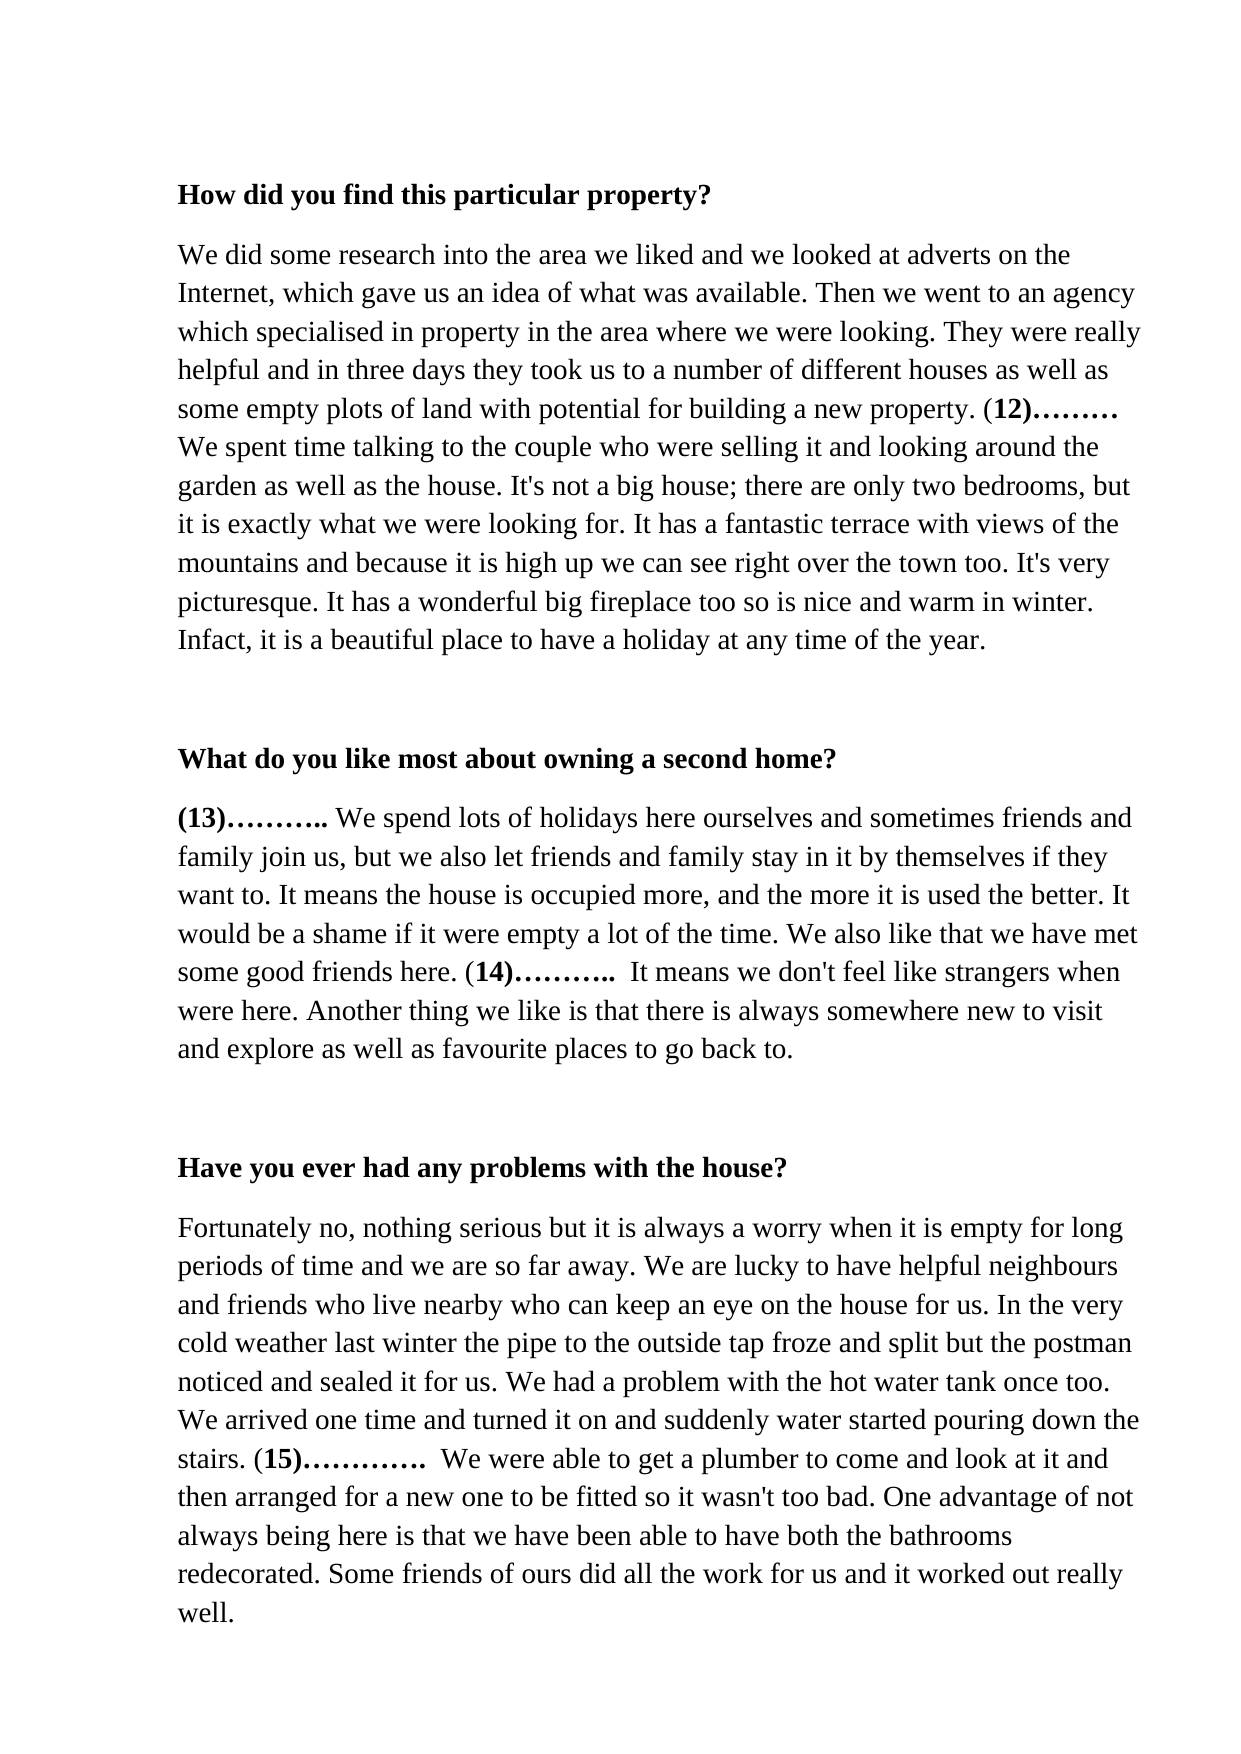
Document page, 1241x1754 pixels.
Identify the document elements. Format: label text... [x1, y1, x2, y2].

text What do you like most about owning a second home? [177, 741, 1152, 774]
text Have you ever had any problems with the house? [177, 1150, 1152, 1184]
text (13)……….. We spend lots of holidays here ourselves and sometimes friends and family join us, but we also let friends and family stay in it by themselves if they want to. It means the house is occupied more, and the more it is used the better. It would be a shame if it were empty a lot of the time. We also like that we have met some good friends here. (14)……….. It means we don't feel like strangers when were here. Another thing we like is that there is always somewhere new to visit and explore as well as favourite places to go back to. [177, 800, 1152, 1065]
text How did you find this particular property? [177, 177, 1152, 211]
text We did some research into the area we liked and we looked at adverts on the Internet, which gave us an idea of what was available. Then we went to an agency which specialised in property in the area where we were looking. They were really helpful and in three days they took us to a number of different houses as well as some empty plots of land with potential for building a new property. (12)……… We spent time talking to the couple who were selling it and looking around the garden as well as the house. It's not a big house; there are only two bedrooms, but it is exactly what we were looking for. It has a fantastic terrace with views of the mountains and because it is high up we can see right over the town too. It's very picturesque. It has a wonderful big fireplace too so is nice and warm in winter. Infact, it is a beautiful place to have a holiday at any time of the year. [177, 237, 1152, 656]
text Fortunately no, nothing serious but it is always a worry when it is empty for long periods of time and we are so far away. We are lucky to have helpful neighbours and friends who live nearby who can keep an eye on the house for us. In the very cold weather last winter the pipe to the outside tap froze and split but the postman noticed and sealed it for us. We had a problem with the hot water tank once too. We arrived one time and turned it on and suddenly water started pouring down the stairs. (15)…………. We were able to get a plumber to come and look at it and then arranged for a new one to be fitted so it wasn't too bad. One advantage of not always being here is that we have been able to have both the bathrooms redecorated. Some friends of ours did all the work for us and it worked out really well. [177, 1210, 1152, 1629]
